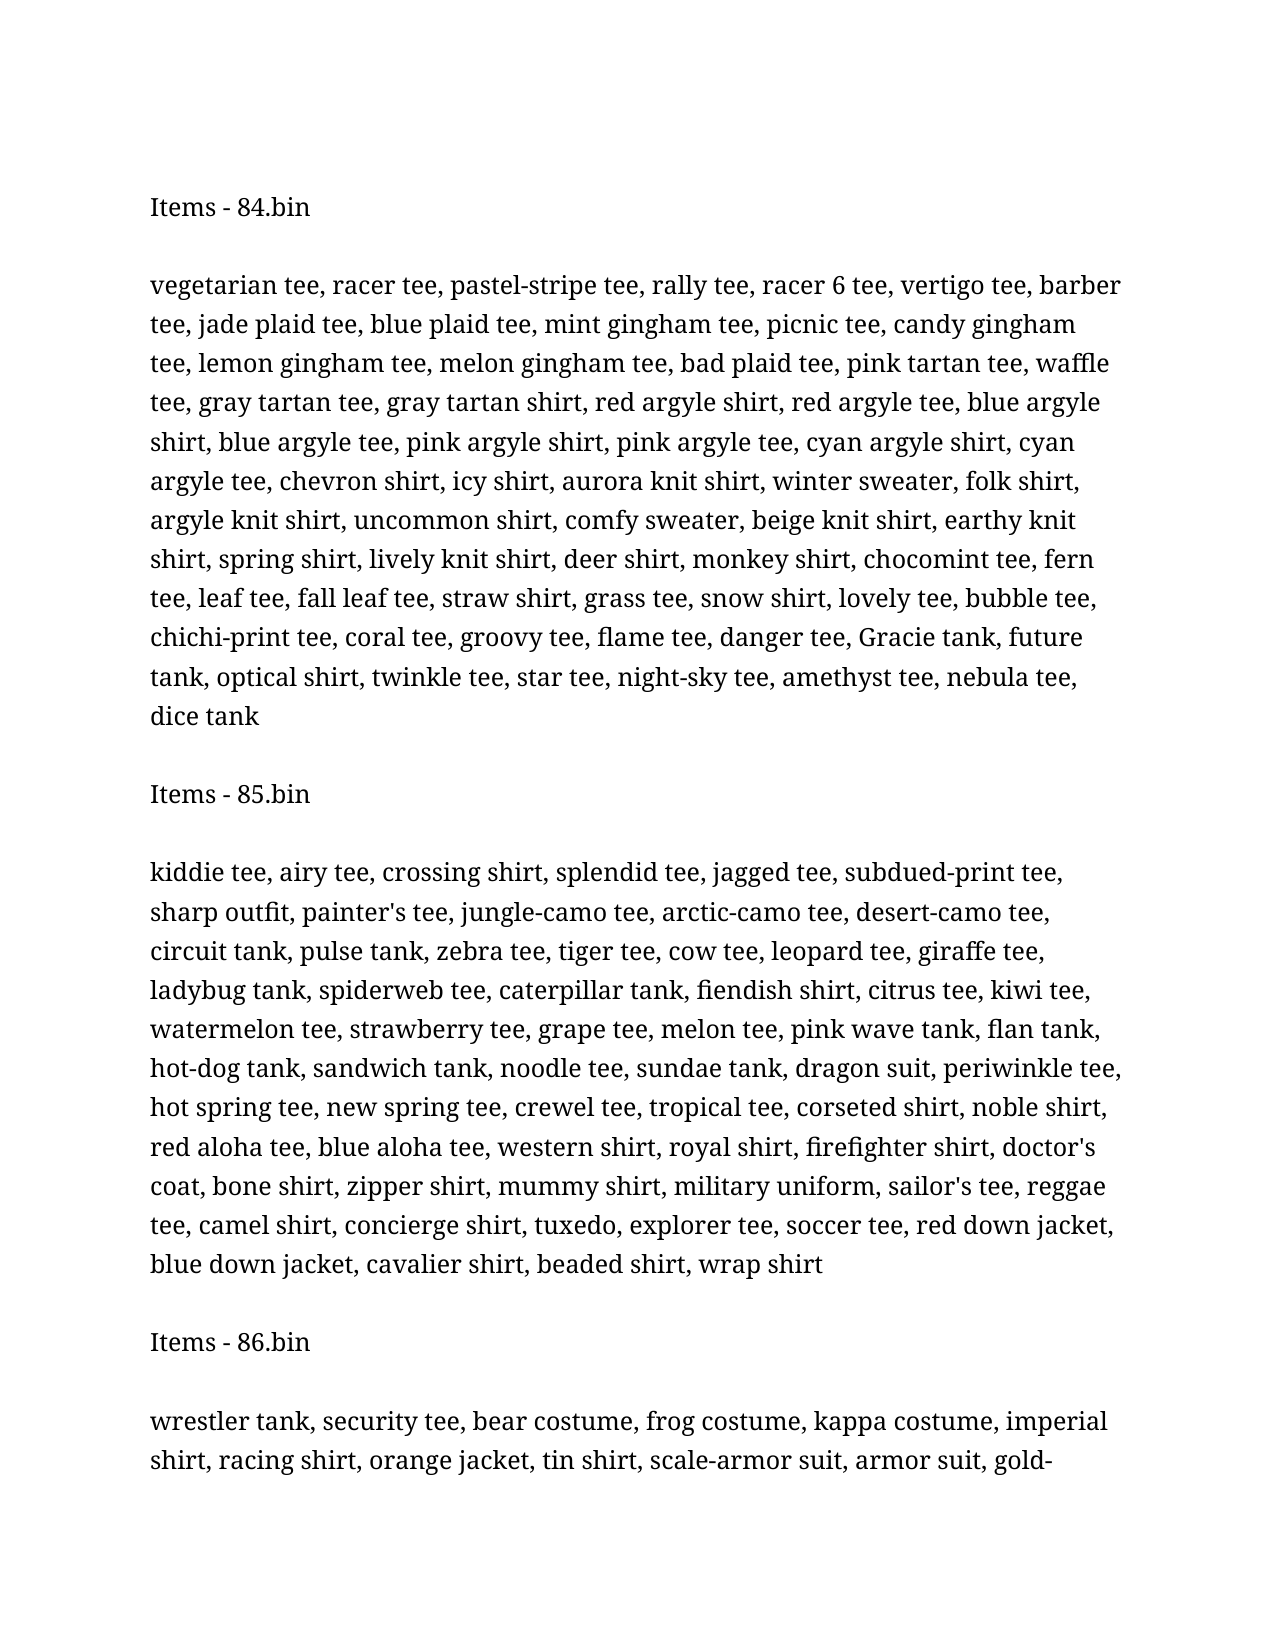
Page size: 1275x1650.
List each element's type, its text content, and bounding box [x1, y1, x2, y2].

text kiddie tee, airy tee, crossing shirt, splendid tee, jagged tee, subdued-print tee, sharp outfit, painter's tee, jungle-camo tee, arctic-camo tee, desert-camo tee, circuit tank, pulse tank, zebra tee, tiger tee, cow tee, leopard tee, giraffe tee, ladybug tank, spiderweb tee, caterpillar tank, fiendish shirt, citrus tee, kiwi tee, watermelon tee, strawberry tee, grape tee, melon tee, pink wave tank, flan tank, hot-dog tank, sandwich tank, noodle tee, sundae tank, dragon suit, periwinkle tee, hot spring tee, new spring tee, crewel tee, tropical tee, corseted shirt, noble shirt, red aloha tee, blue aloha tee, western shirt, royal shirt, firefighter shirt, doctor's coat, bone shirt, zipper shirt, mummy shirt, military uniform, sailor's tee, reggae tee, camel shirt, concierge shirt, tuxedo, explorer tee, soccer tee, red down jacket, blue down jacket, cavalier shirt, beaded shirt, wrap shirt [150, 855, 1125, 1281]
text Items - 85.bin [150, 777, 1125, 811]
text vegetarian tee, racer tee, pastel-stripe tee, rally tee, racer 6 tee, vertigo tee, barber tee, jade plaid tee, blue plaid tee, mint gingham tee, picnic tee, candy gingham tee, lemon gingham tee, melon gingham tee, bad plaid tee, pink tartan tee, waffle tee, gray tartan tee, gray tartan shirt, red argyle shirt, red argyle tee, blue argyle shirt, blue argyle tee, pink argyle shirt, pink argyle tee, cyan argyle shirt, cyan argyle tee, chevron shirt, icy shirt, aurora knit shirt, winter sweater, folk shirt, argyle knit shirt, uncommon shirt, comfy sweater, beige knit shirt, earthy knit shirt, spring shirt, lively knit shirt, deer shirt, monkey shirt, chocomint tee, fern tee, leaf tee, fall leaf tee, straw shirt, grass tee, snow shirt, lovely tee, bubble tee, chichi-print tee, coral tee, groovy tee, flame tee, danger tee, Gracie tank, future tank, optical shirt, twinkle tee, star tee, night-sky tee, amethyst tee, nebula tee, dice tank [150, 267, 1125, 732]
text Items - 84.bin [150, 189, 1125, 223]
text Items - 86.bin [150, 1325, 1125, 1359]
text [150, 1403, 1125, 1477]
